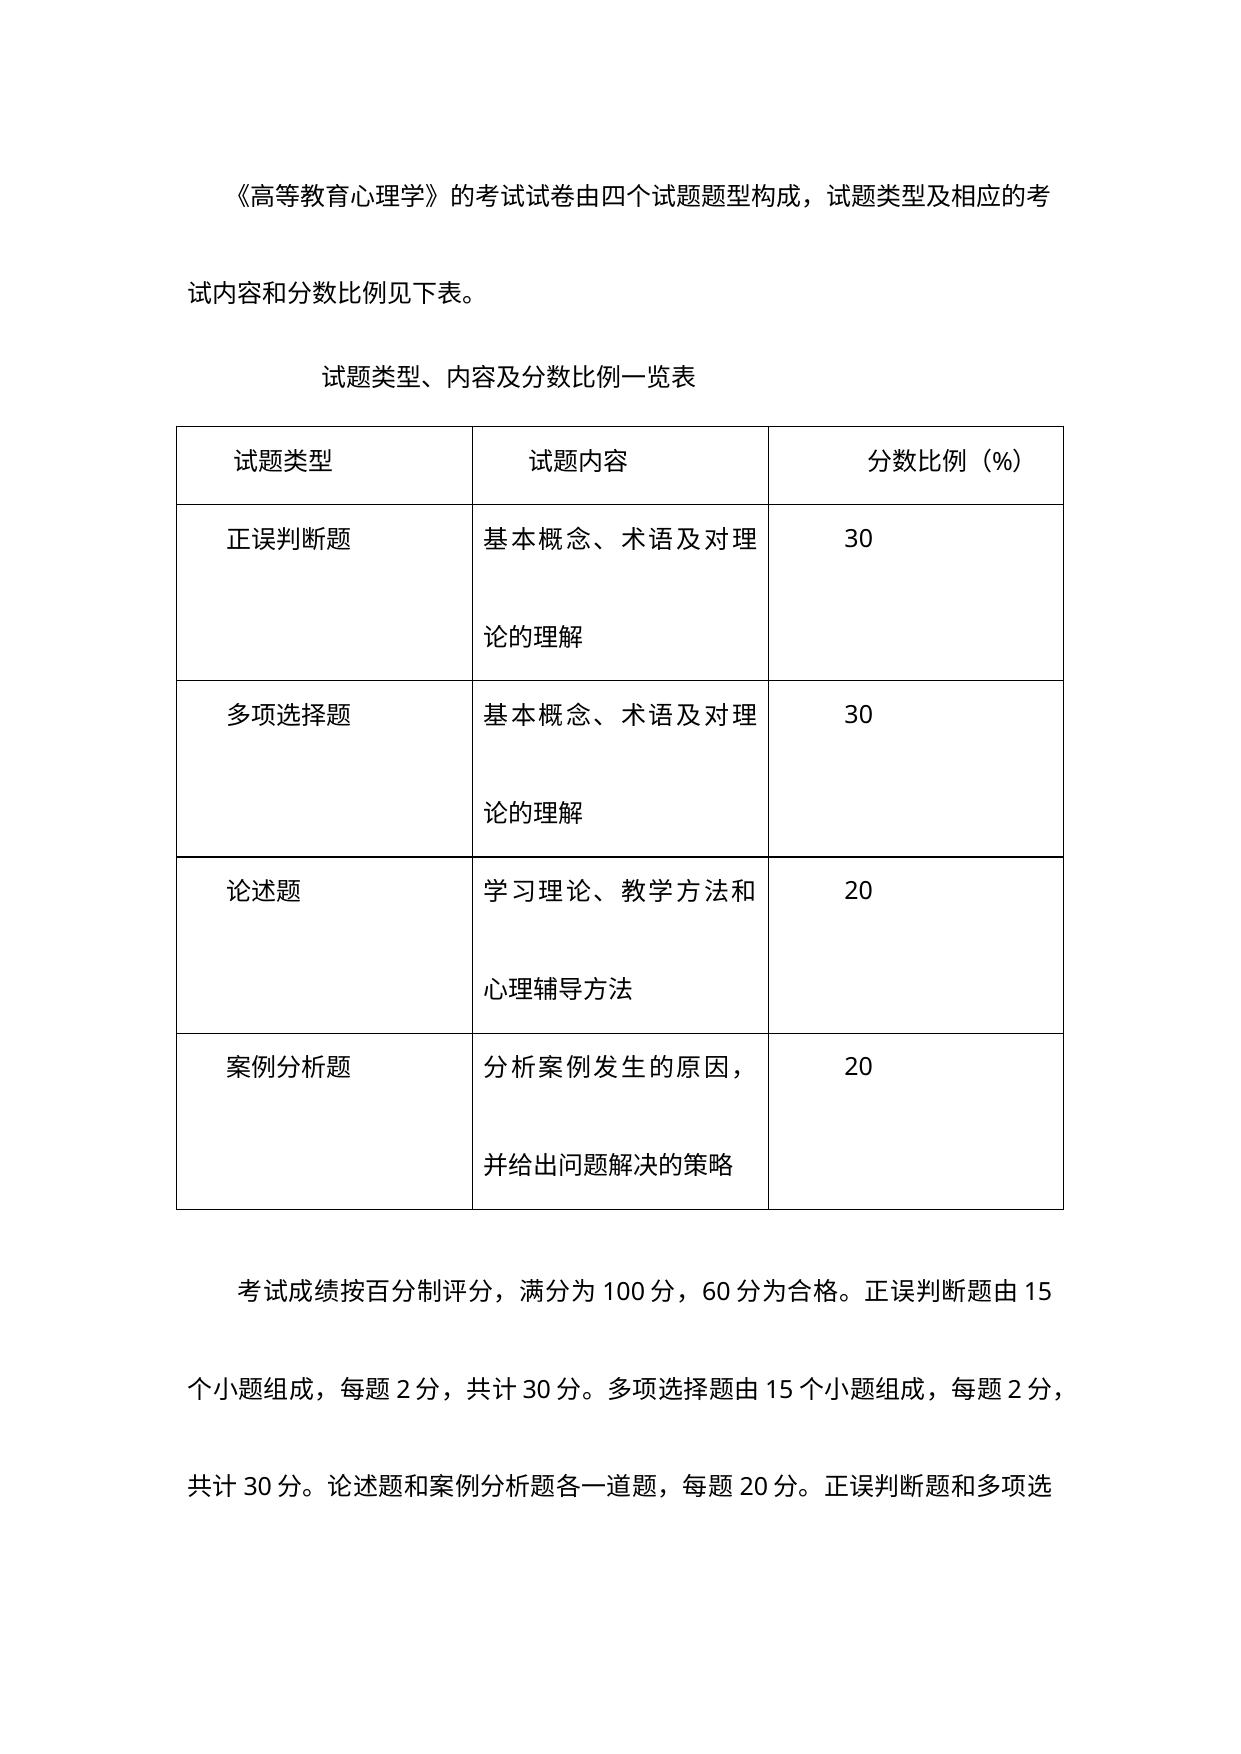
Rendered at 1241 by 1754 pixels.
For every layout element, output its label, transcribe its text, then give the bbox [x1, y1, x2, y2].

table_cell 20 [769, 1034, 1063, 1208]
table_cell 案例分析题 [177, 1034, 472, 1208]
table_cell 30 [769, 681, 1063, 856]
table_cell 论述题 [177, 858, 472, 1032]
table_cell 多项选择题 [177, 681, 472, 856]
table_header 分数比例（%） [769, 427, 1063, 504]
table_header 试题内容 [473, 427, 768, 504]
table_cell 学习理论、教学方法和心理辅导方法 [473, 858, 768, 1032]
text 试题类型、内容及分数比例一览表 [187, 343, 1053, 408]
table_cell 20 [769, 858, 1063, 1032]
table_cell 正误判断题 [177, 505, 472, 680]
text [187, 1257, 1053, 1517]
table_cell 分析案例发生的原因，并给出问题解决的策略 [473, 1034, 768, 1208]
text 《高等教育心理学》的考试试卷由四个试题题型构成，试题类型及相应的考试内容和分数比例见下表。 [187, 162, 1053, 324]
table_cell 基本概念、术语及对理论的理解 [473, 505, 768, 680]
table_cell 30 [769, 505, 1063, 680]
table_header 试题类型 [177, 427, 472, 504]
table_cell 基本概念、术语及对理论的理解 [473, 681, 768, 856]
